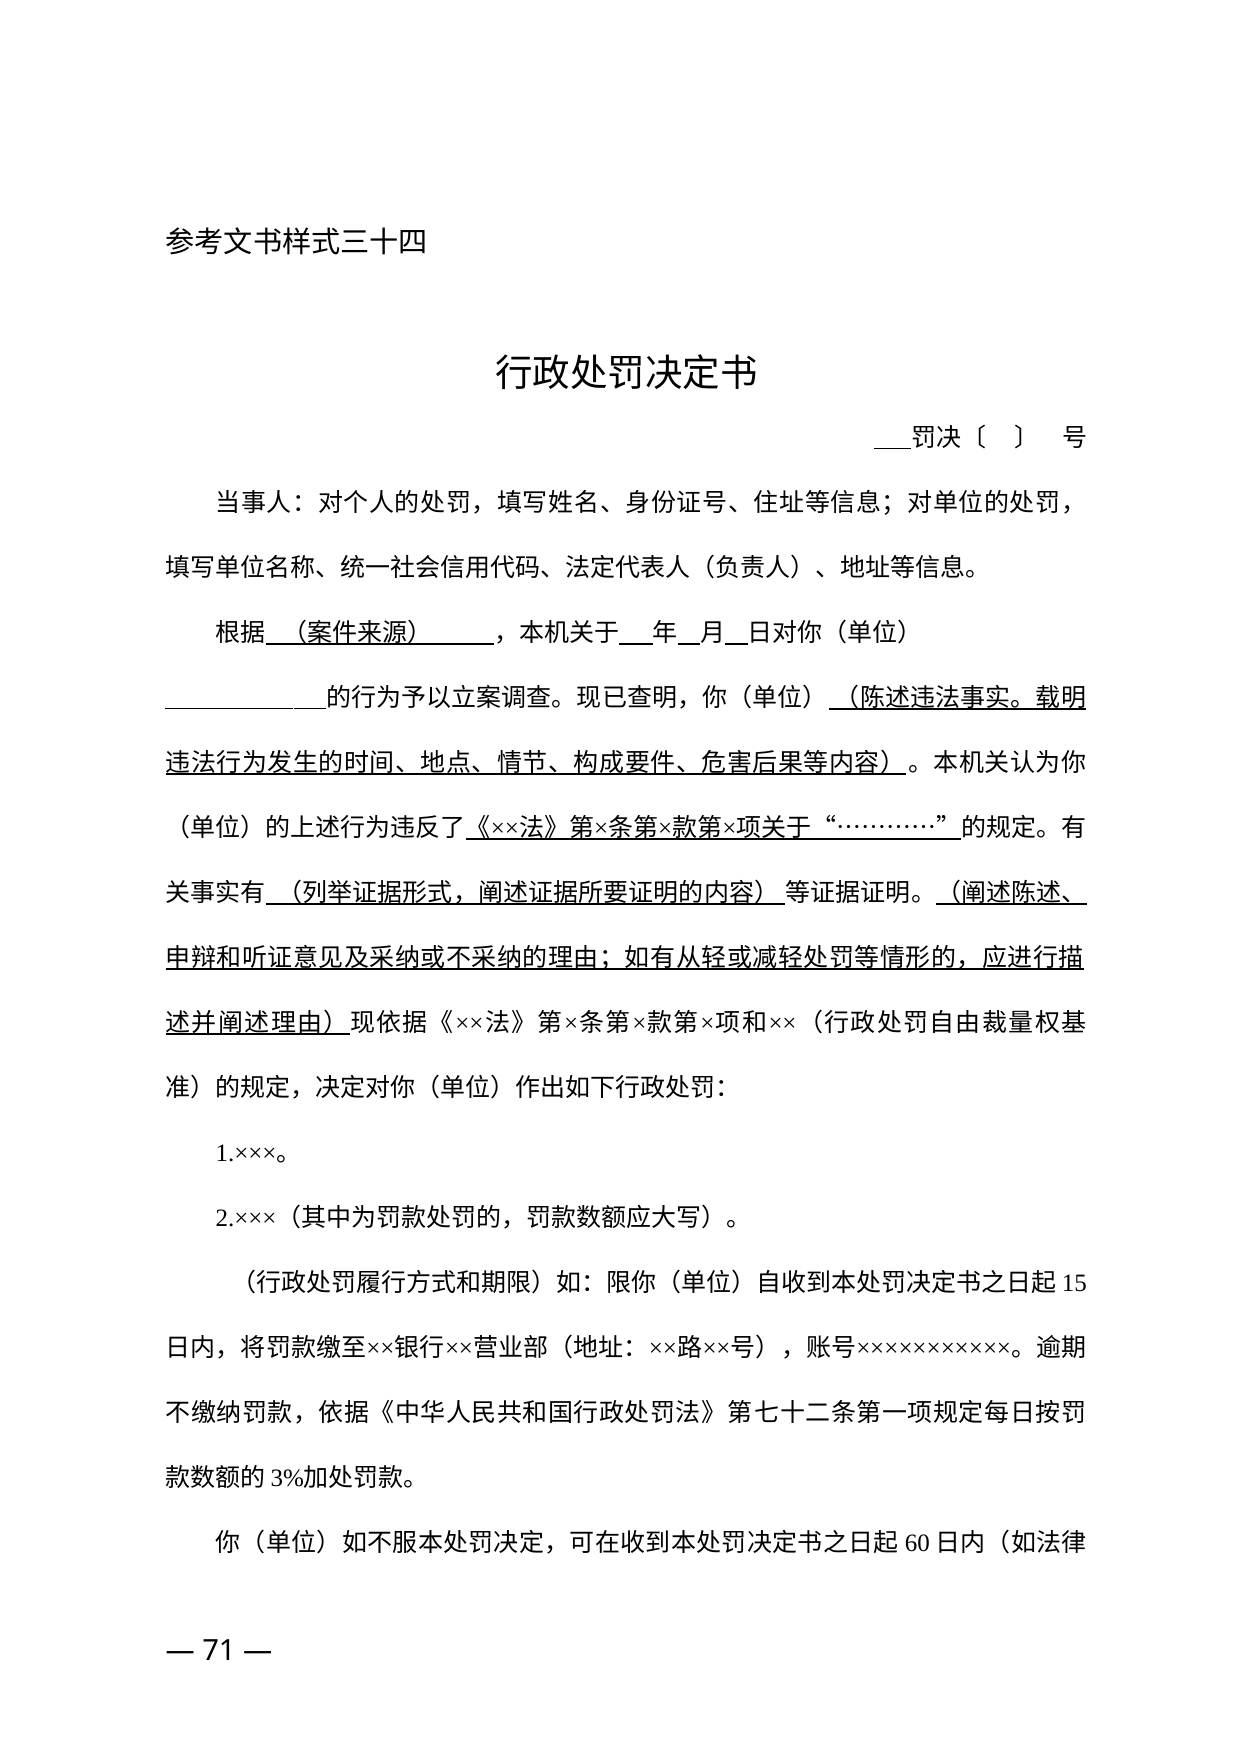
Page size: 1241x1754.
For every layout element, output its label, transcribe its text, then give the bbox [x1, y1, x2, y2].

text 1.×××。 [165, 1118, 1087, 1183]
text 行政处罚决定书 [165, 338, 1087, 403]
text 根据 （案件来源） ，本机关于 年 月 日对你（单位） 的行为予以立案调查。现已查明，你（单位） （陈述违法事实。载明违法行为发生的时间、地点、情节、构成要件、危害后果等内容）。本机关认为你（单位）的上述行为违反了《××法》第×条第×款第×项关于“…………”的规定。有关事实有 （列举证据形式，阐述证据所要证明的内容） 等证据证明。（阐述陈述、申辩和听证意见及采纳或不采纳的理由；如有从轻或减轻处罚等情形的，应进行描述并阐述理由）现依据《××法》第×条第×款第×项和××（行政处罚自由裁量权基准）的规定，决定对你（单位）作出如下行政处罚： [165, 598, 1087, 1118]
text 当事人：对个人的处罚，填写姓名、身份证号、住址等信息；对单位的处罚，填写单位名称、统一社会信用代码、法定代表人（负责人）、地址等信息。 [165, 468, 1087, 598]
text 参考文书样式三十四 [165, 208, 1087, 273]
text 罚决〔 〕 号 [165, 403, 1087, 468]
text 2.×××（其中为罚款处罚的，罚款数额应大写）。 [165, 1183, 1087, 1248]
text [165, 1508, 1087, 1573]
text （行政处罚履行方式和期限）如：限你（单位）自收到本处罚决定书之日起15日内，将罚款缴至××银行××营业部（地址：××路××号），账号×××××××××××。逾期不缴纳罚款，依据《中华人民共和国行政处罚法》第七十二条第一项规定每日按罚款数额的3%加处罚款。 [165, 1248, 1087, 1508]
